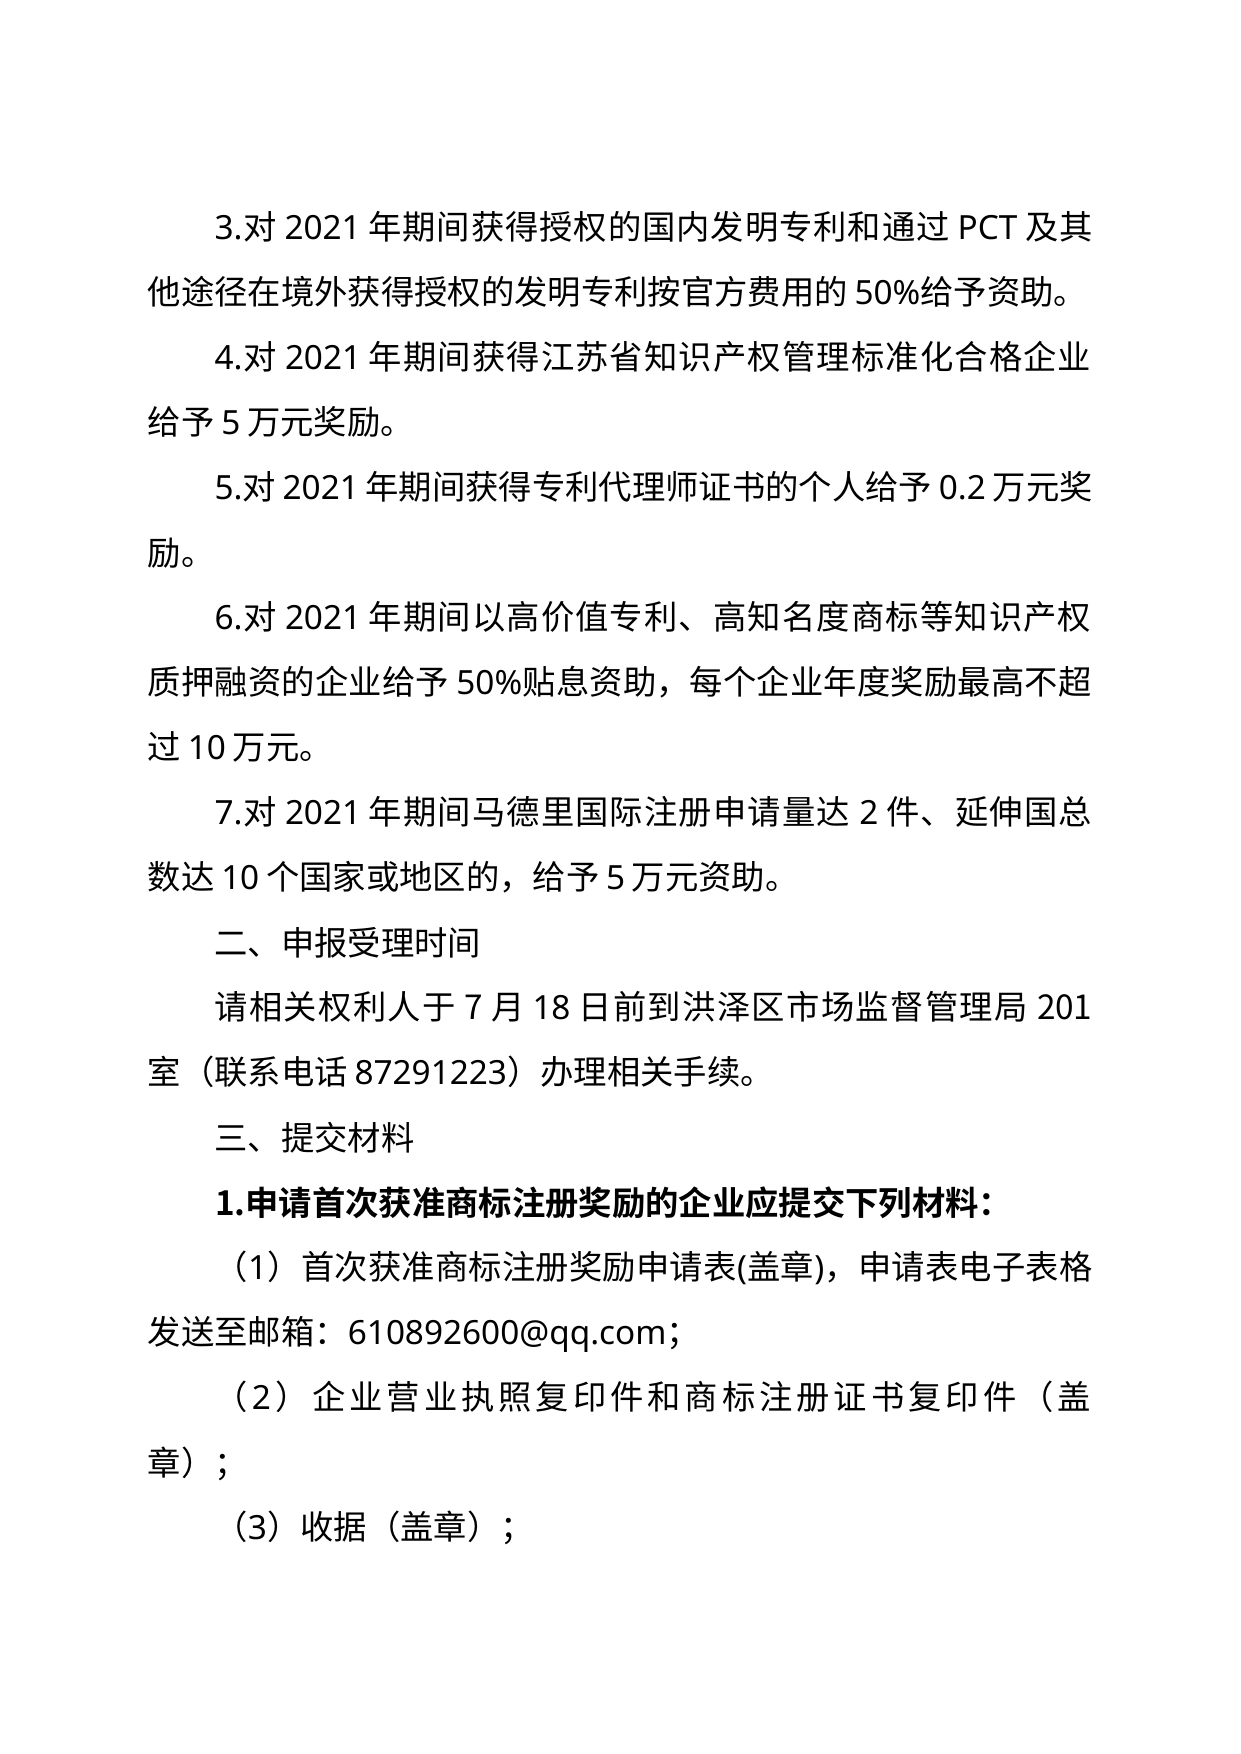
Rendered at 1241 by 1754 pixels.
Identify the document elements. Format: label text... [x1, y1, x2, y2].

text 5.对2021年期间获得专利代理师证书的个人给予0.2万元奖励。 [148, 453, 1092, 583]
text 二、申报受理时间 [148, 908, 1092, 973]
text 3.对2021年期间获得授权的国内发明专利和通过PCT及其他途径在境外获得授权的发明专利按官方费用的50%给予资助。 [148, 193, 1092, 323]
text （3）收据（盖章）； [148, 1493, 1092, 1558]
text 7.对2021年期间马德里国际注册申请量达2件、延伸国总数达10个国家或地区的，给予5万元资助。 [148, 778, 1092, 908]
text 4.对2021年期间获得江苏省知识产权管理标准化合格企业给予5万元奖励。 [148, 323, 1092, 453]
text 1.申请首次获准商标注册奖励的企业应提交下列材料： [148, 1168, 1092, 1233]
text 三、提交材料 [148, 1103, 1092, 1168]
text 6.对2021年期间以高价值专利、高知名度商标等知识产权质押融资的企业给予50%贴息资助，每个企业年度奖励最高不超过10万元。 [148, 583, 1092, 778]
text （1）首次获准商标注册奖励申请表(盖章)，申请表电子表格发送至邮箱：610892600@qq.com； [148, 1233, 1092, 1363]
text （2）企业营业执照复印件和商标注册证书复印件（盖章）； [148, 1363, 1092, 1493]
text 请相关权利人于7月18日前到洪泽区市场监督管理局201室（联系电话87291223）办理相关手续。 [148, 973, 1092, 1103]
